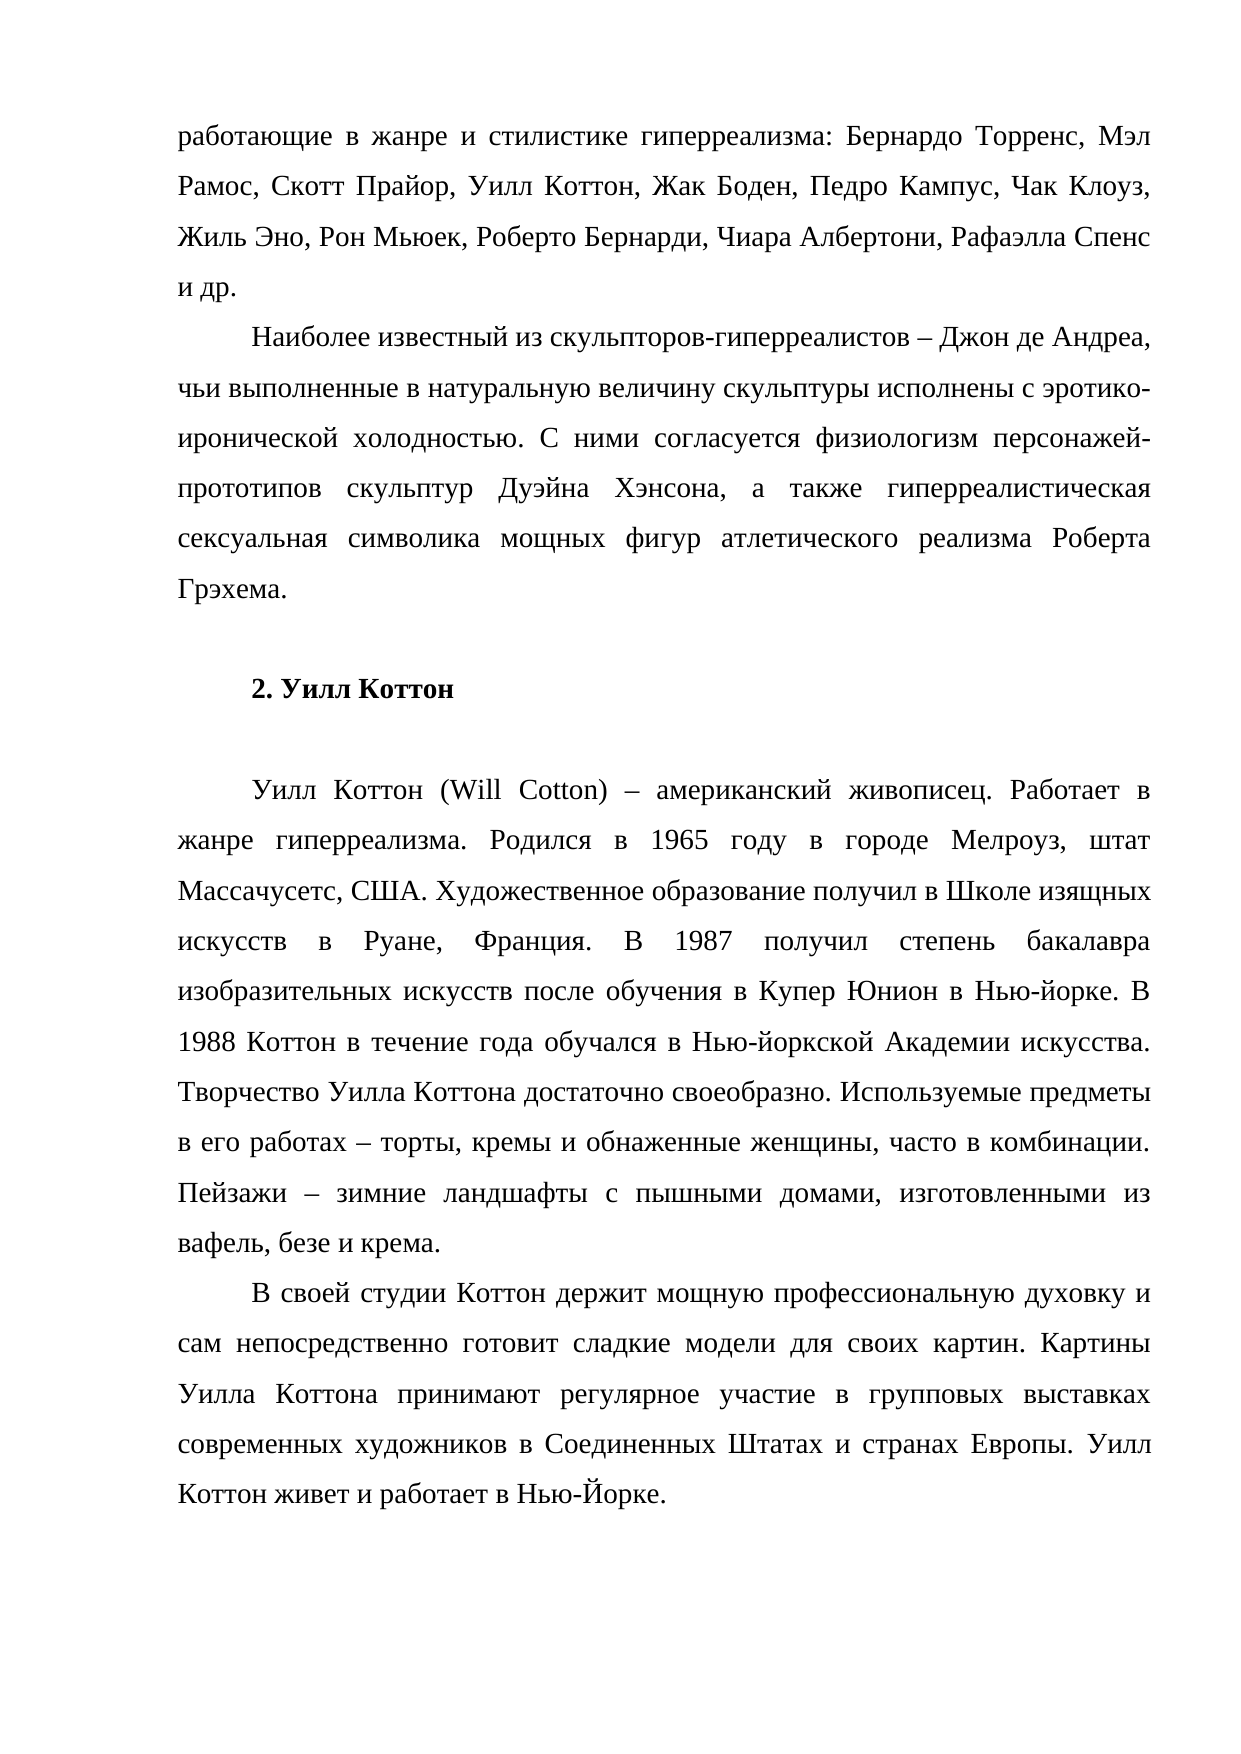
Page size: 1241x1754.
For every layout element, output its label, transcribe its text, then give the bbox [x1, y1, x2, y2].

text В своей студии Коттон держит мощную профессиональную духовку и сам непосредственно готовит сладкие модели для своих картин. Картины Уилла Коттона принимают регулярное участие в групповых выставках современных художников в Соединенных Штатах и странах Европы. Уилл Коттон живет и работает в Нью-Йорке. [177, 1275, 1152, 1510]
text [177, 118, 1152, 303]
text Уилл Коттон (Will Cotton) – американский живописец. Работает в жанре гиперреализма. Родился в 1965 году в городе Мелроуз, штат Массачусетс, США. Художественное образование получил в Школе изящных искусств в Руане, Франция. В 1987 получил степень бакалавра изобразительных искусств после обучения в Купер Юнион в Нью-йорке. В 1988 Коттон в течение года обучался в Нью-йоркской Академии искусства. Творчество Уилла Коттона достаточно своеобразно. Используемые предметы в его работах – торты, кремы и обнаженные женщины, часто в комбинации. Пейзажи – зимние ландшафты с пышными домами, изготовленными из вафель, безе и крема. [177, 772, 1152, 1258]
text Наиболее известный из скульпторов-гиперреалистов – Джон де Андреа, чьи выполненные в натуральную величину скульптуры исполнены с эротико-иронической холодностью. С ними согласуется физиологизм персонажей-прототипов скульптур Дуэйна Хэнсона, а также гиперреалистическая сексуальная символика мощных фигур атлетического реализма Роберта Грэхема. [177, 319, 1152, 604]
text 2. Уилл Коттон [177, 672, 1152, 705]
